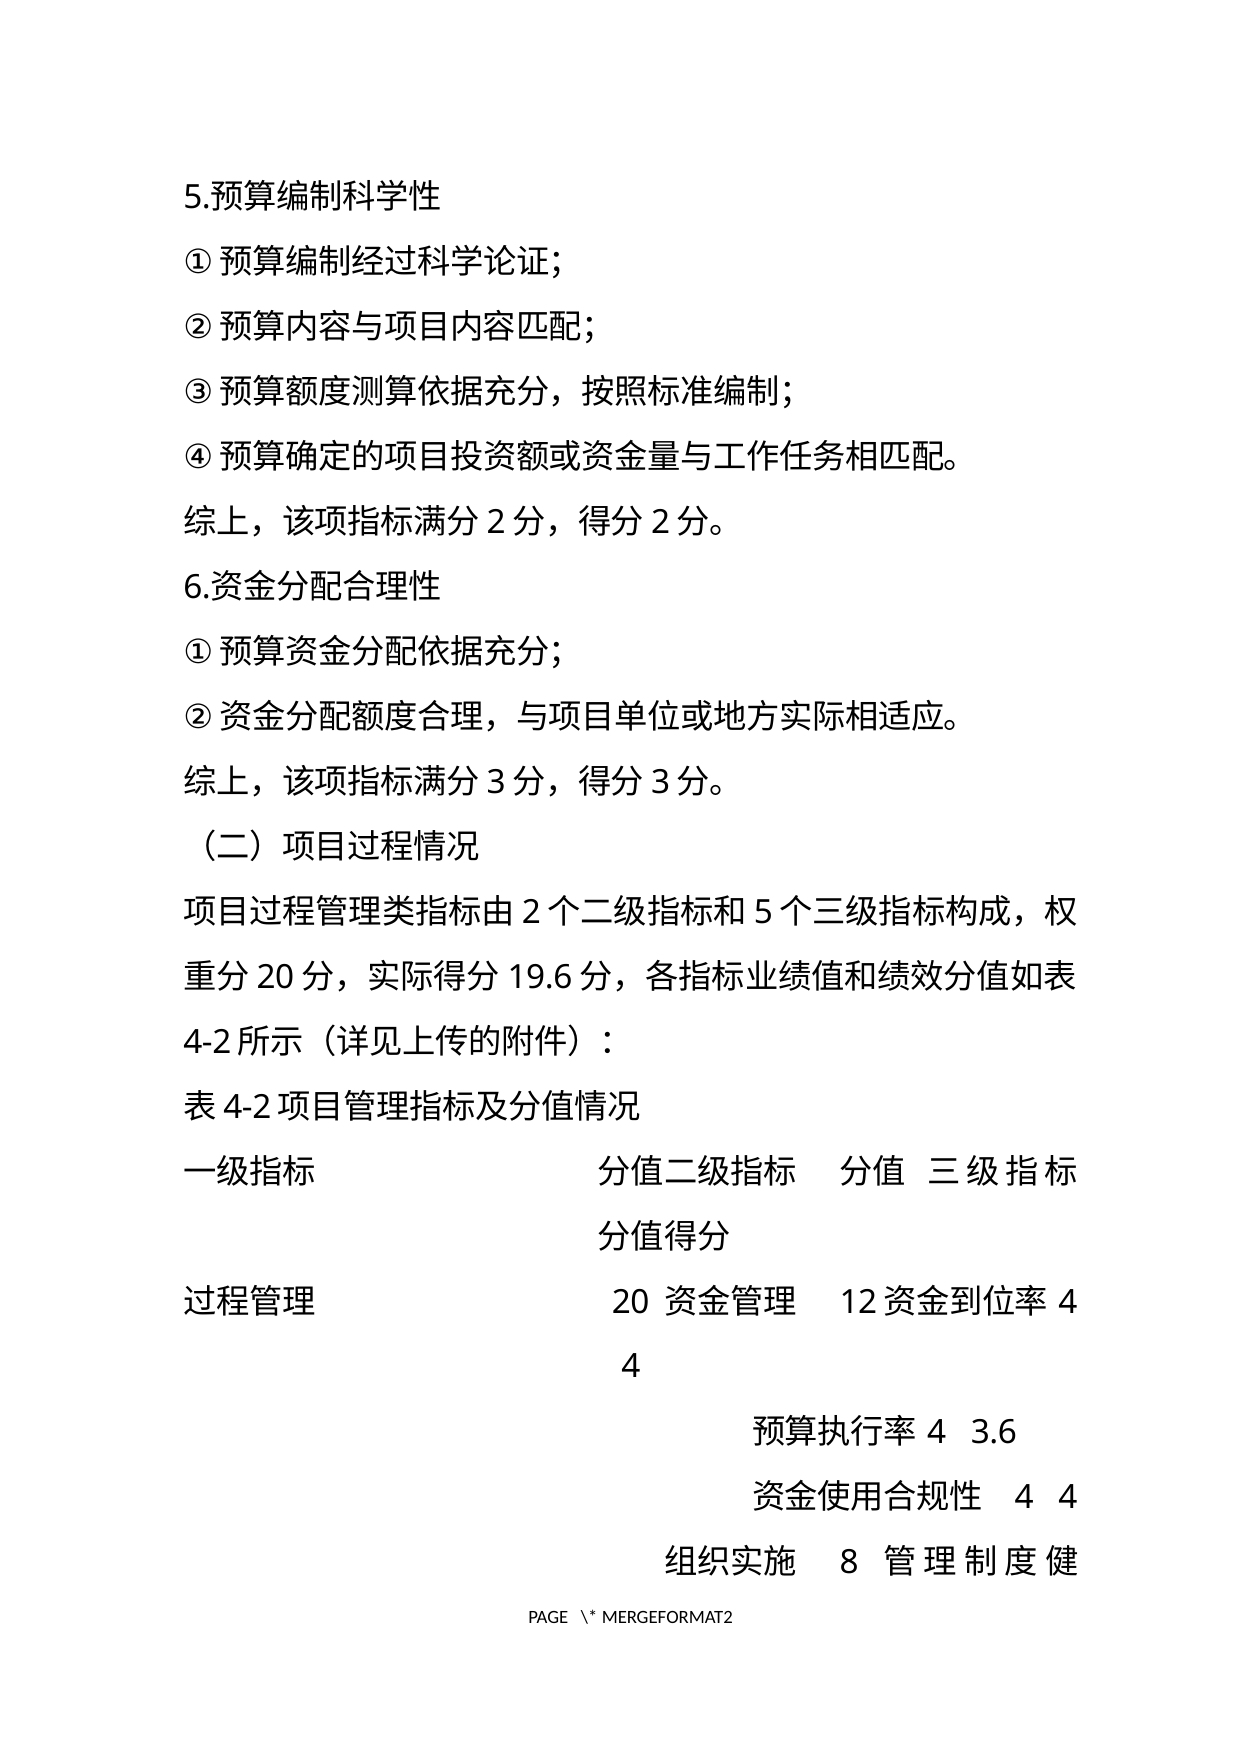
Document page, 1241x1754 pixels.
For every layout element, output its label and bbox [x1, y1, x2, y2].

text [183, 162, 1078, 1592]
